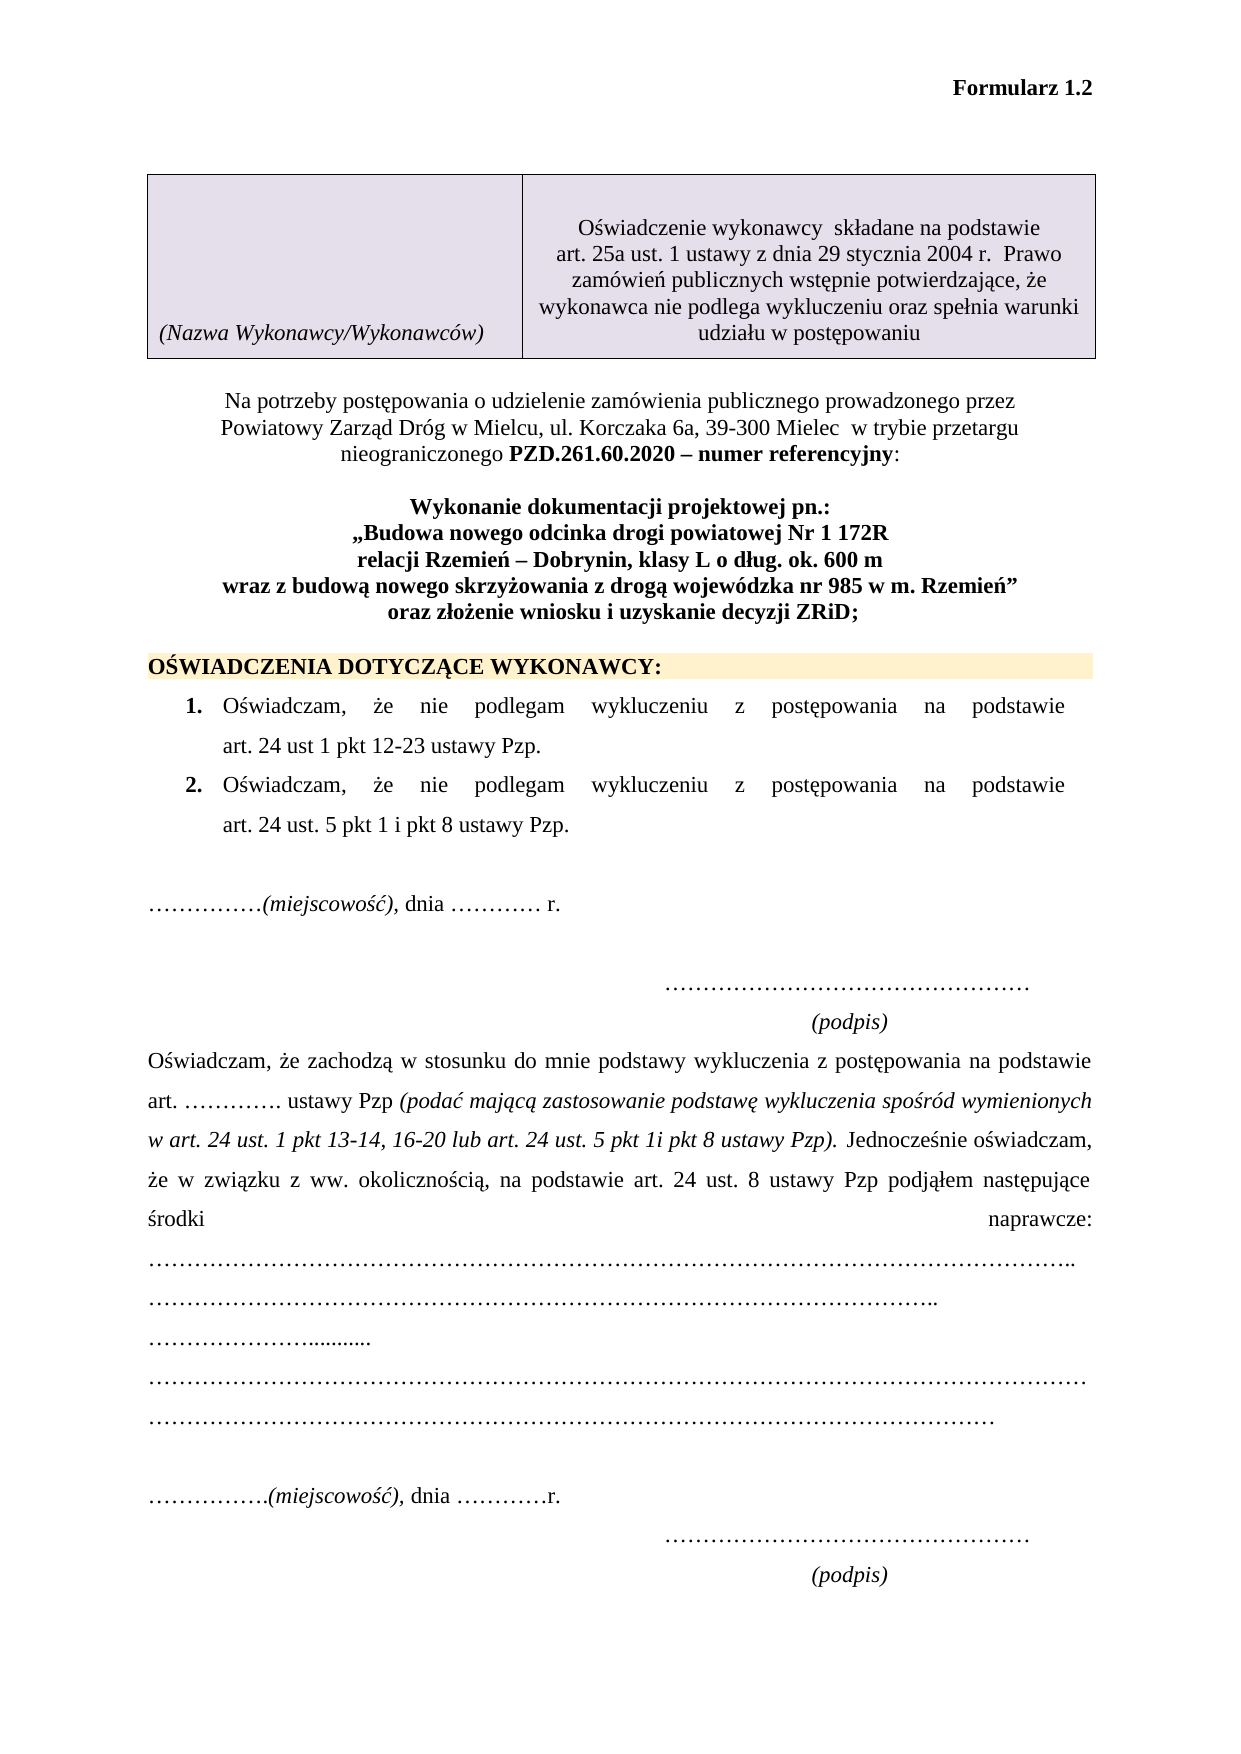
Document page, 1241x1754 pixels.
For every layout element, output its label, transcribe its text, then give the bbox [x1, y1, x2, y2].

text Na potrzeby postępowania o udzielenie zamówienia publicznego prowadzonego przez Powiatowy Zarząd Dróg w Mielcu, ul. Korczaka 6a, 39-300 Mielec w trybie przetargu nieograniczonego PZD.261.60.2020 – numer referencyjny: [148, 388, 1093, 467]
text OŚWIADCZENIA DOTYCZĄCE WYKONAWCY: [148, 653, 1093, 679]
text oraz złożenie wniosku i uzyskanie decyzji ZRiD; [148, 598, 1093, 625]
text „Budowa nowego odcinka drogi powiatowej Nr 1 172R [148, 519, 1093, 546]
text Wykonanie dokumentacji projektowej pn.: [148, 467, 1093, 519]
list Oświadczam, że nie podlegam wykluczeniu z postępowania na podstawie art. 24 ust 1 pkt 12-23 ustawy Pzp. [185, 692, 1093, 758]
text ………………………………………… [148, 1521, 1093, 1548]
text relacji Rzemień – Dobrynin, klasy L o dług. ok. 600 m [148, 546, 1093, 572]
text ………………………………………… [148, 969, 1093, 995]
list Oświadczam, że nie podlegam wykluczeniu z postępowania na podstawie art. 24 ust. 5 pkt 1 i pkt 8 ustawy Pzp. [185, 771, 1093, 837]
table_header Oświadczenie wykonawcy składane na podstawie art. 25a ust. 1 ustawy z dnia 29 stycznia 2004 r. Prawo zamówień publicznych wstępnie potwierdzające, że wykonawca nie podlega wykluczeniu oraz spełnia warunki udziału w postępowaniu [523, 175, 1095, 358]
table_header (Nazwa Wykonawcy/Wykonawców) [148, 175, 522, 358]
text Oświadczam, że zachodzą w stosunku do mnie podstawy wykluczenia z postępowania na podstawie art. …………. ustawy Pzp (podać mającą zastosowanie podstawę wykluczenia spośród wymienionych w art. 24 ust. 1 pkt 13-14, 16-20 lub art. 24 ust. 5 pkt 1i pkt 8 ustawy Pzp). Jednocześnie oświadczam, że w związku z ww. okolicznością, na podstawie art. 24 ust. 8 ustawy Pzp podjąłem następujące środki naprawcze: ………………………………………………………………………………………………………….. [148, 1048, 1093, 1271]
text …………………………………………………………………………………………..…………………...........……………………………………………………………………………………………………………………………………………………………………………………………………………… [148, 1284, 1093, 1429]
text ……………(miejscowość), dnia ………… r. [148, 890, 1093, 916]
text (podpis) [738, 1008, 1093, 1034]
text …………….(miejscowość), dnia …………r. [148, 1482, 1093, 1508]
text wraz z budową nowego skrzyżowania z drogą wojewódzka nr 985 w m. Rzemień” [148, 572, 1093, 598]
text (podpis) [738, 1561, 1093, 1587]
